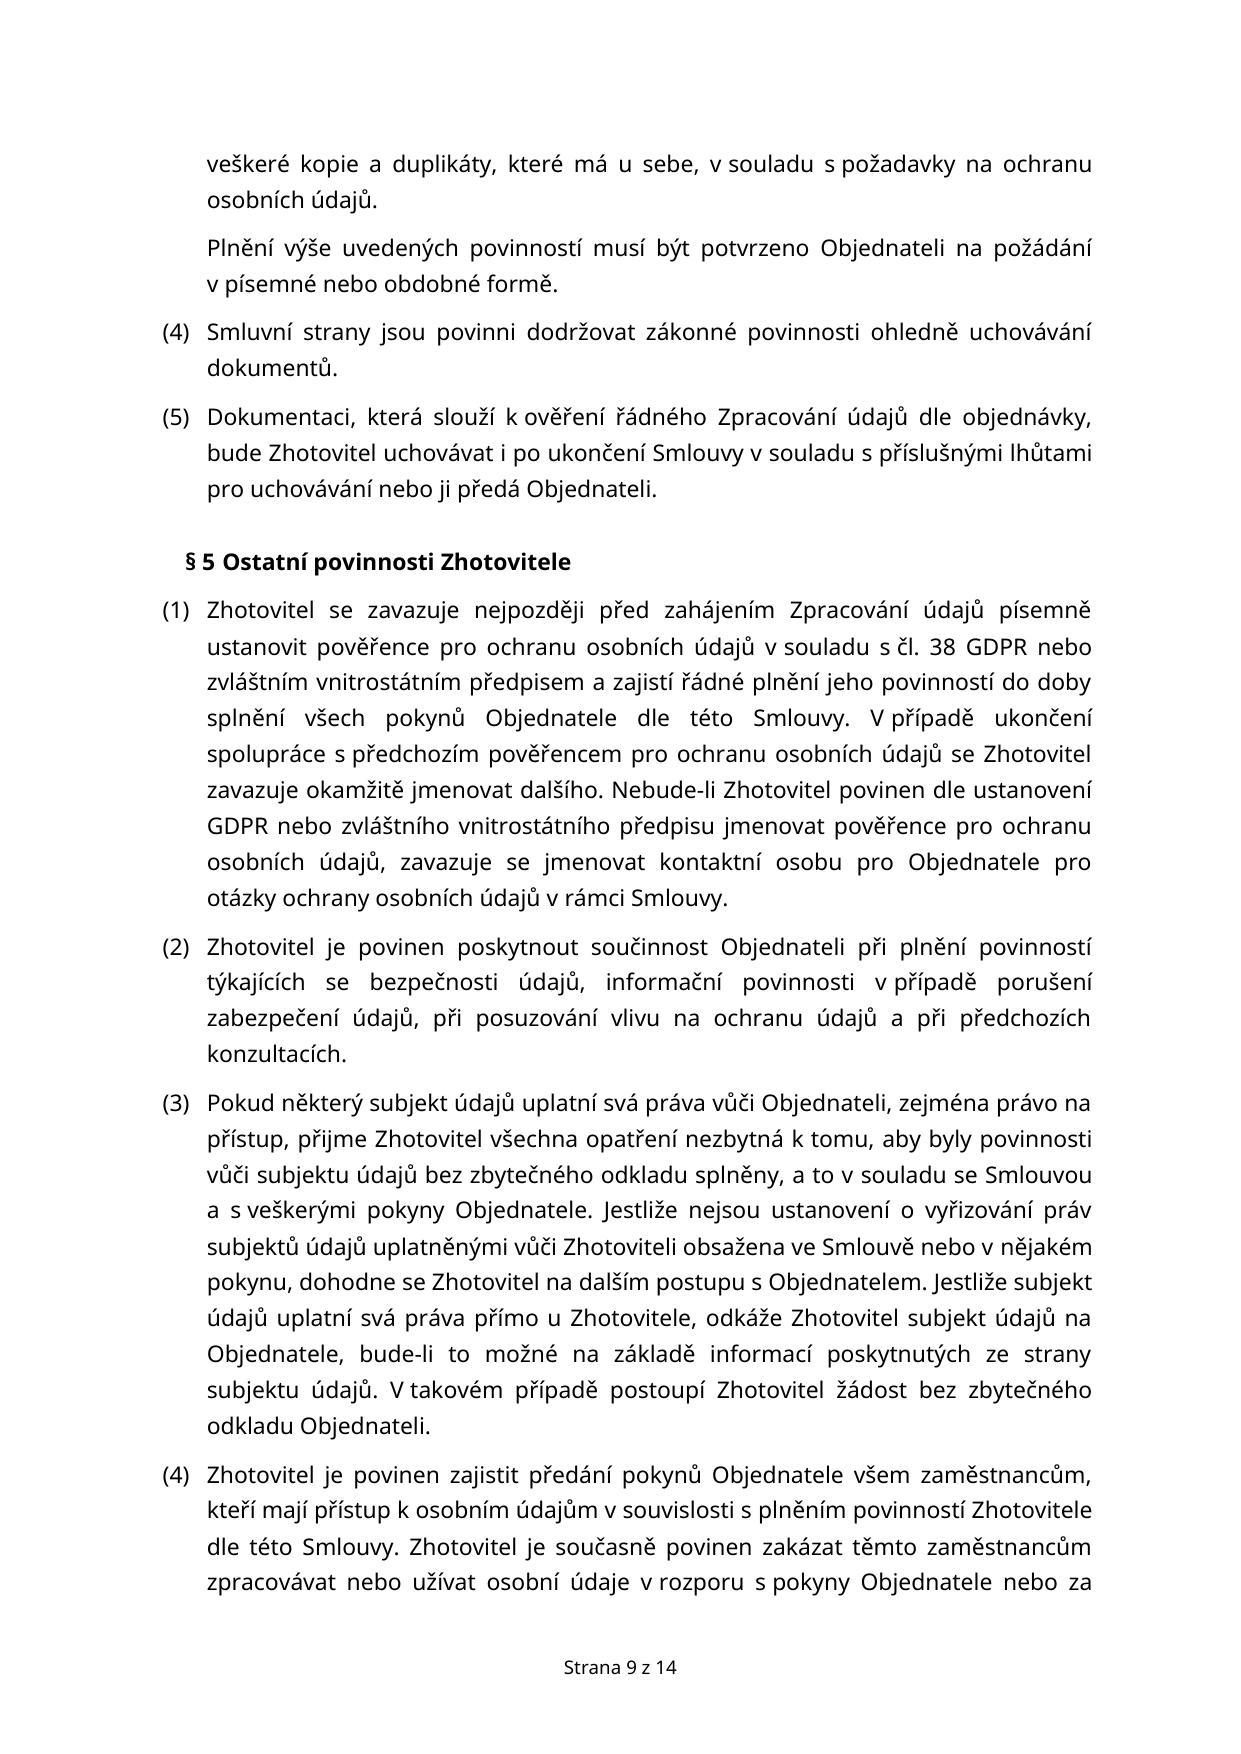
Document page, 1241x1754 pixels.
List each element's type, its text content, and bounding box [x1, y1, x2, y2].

list Zhotovitel je povinen poskytnout součinnost Objednateli při plnění povinností týkajících se bezpečnosti údajů, informační povinnosti v případě porušení zabezpečení údajů, při posuzování vlivu na ochranu údajů a při předchozích konzultacích. [162, 930, 1093, 1069]
text Ostatní povinnosti Zhotovitele [185, 546, 1093, 577]
list Plnění výše uvedených povinností musí být potvrzeno Objednateli na požádání v písemné nebo obdobné formě. [207, 232, 1093, 299]
list Zhotovitel se zavazuje nejpozději před zahájením Zpracování údajů písemně ustanovit pověřence pro ochranu osobních údajů v souladu s čl. 38 GDPR nebo zvláštním vnitrostátním předpisem a zajistí řádné plnění jeho povinností do doby splnění všech pokynů Objednatele dle této Smlouvy. V případě ukončení spolupráce s předchozím pověřencem pro ochranu osobních údajů se Zhotovitel zavazuje okamžitě jmenovat dalšího. Nebude-li Zhotovitel povinen dle ustanovení GDPR nebo zvláštního vnitrostátního předpisu jmenovat pověřence pro ochranu osobních údajů, zavazuje se jmenovat kontaktní osobu pro Objednatele pro otázky ochrany osobních údajů v rámci Smlouvy. [162, 594, 1093, 913]
list Dokumentaci, která slouží k ověření řádného Zpracování údajů dle objednávky, bude Zhotovitel uchovávat i po ukončení Smlouvy v souladu s příslušnými lhůtami pro uchovávání nebo ji předá Objednateli. [162, 401, 1093, 504]
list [162, 1458, 1093, 1598]
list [162, 148, 1093, 215]
list Smluvní strany jsou povinni dodržovat zákonné povinnosti ohledně uchovávání dokumentů. [162, 316, 1093, 383]
list Pokud některý subjekt údajů uplatní svá práva vůči Objednateli, zejména právo na přístup, přijme Zhotovitel všechna opatření nezbytná k tomu, aby byly povinnosti vůči subjektu údajů bez zbytečného odkladu splněny, a to v souladu se Smlouvou a s veškerými pokyny Objednatele. Jestliže nejsou ustanovení o vyřizování práv subjektů údajů uplatněnými vůči Zhotoviteli obsažena ve Smlouvě nebo v nějakém pokynu, dohodne se Zhotovitel na dalším postupu s Objednatelem. Jestliže subjekt údajů uplatní svá práva přímo u Zhotovitele, odkáže Zhotovitel subjekt údajů na Objednatele, bude-li to možné na základě informací poskytnutých ze strany subjektu údajů. V takovém případě postoupí Zhotovitel žádost bez zbytečného odkladu Objednateli. [162, 1087, 1093, 1441]
